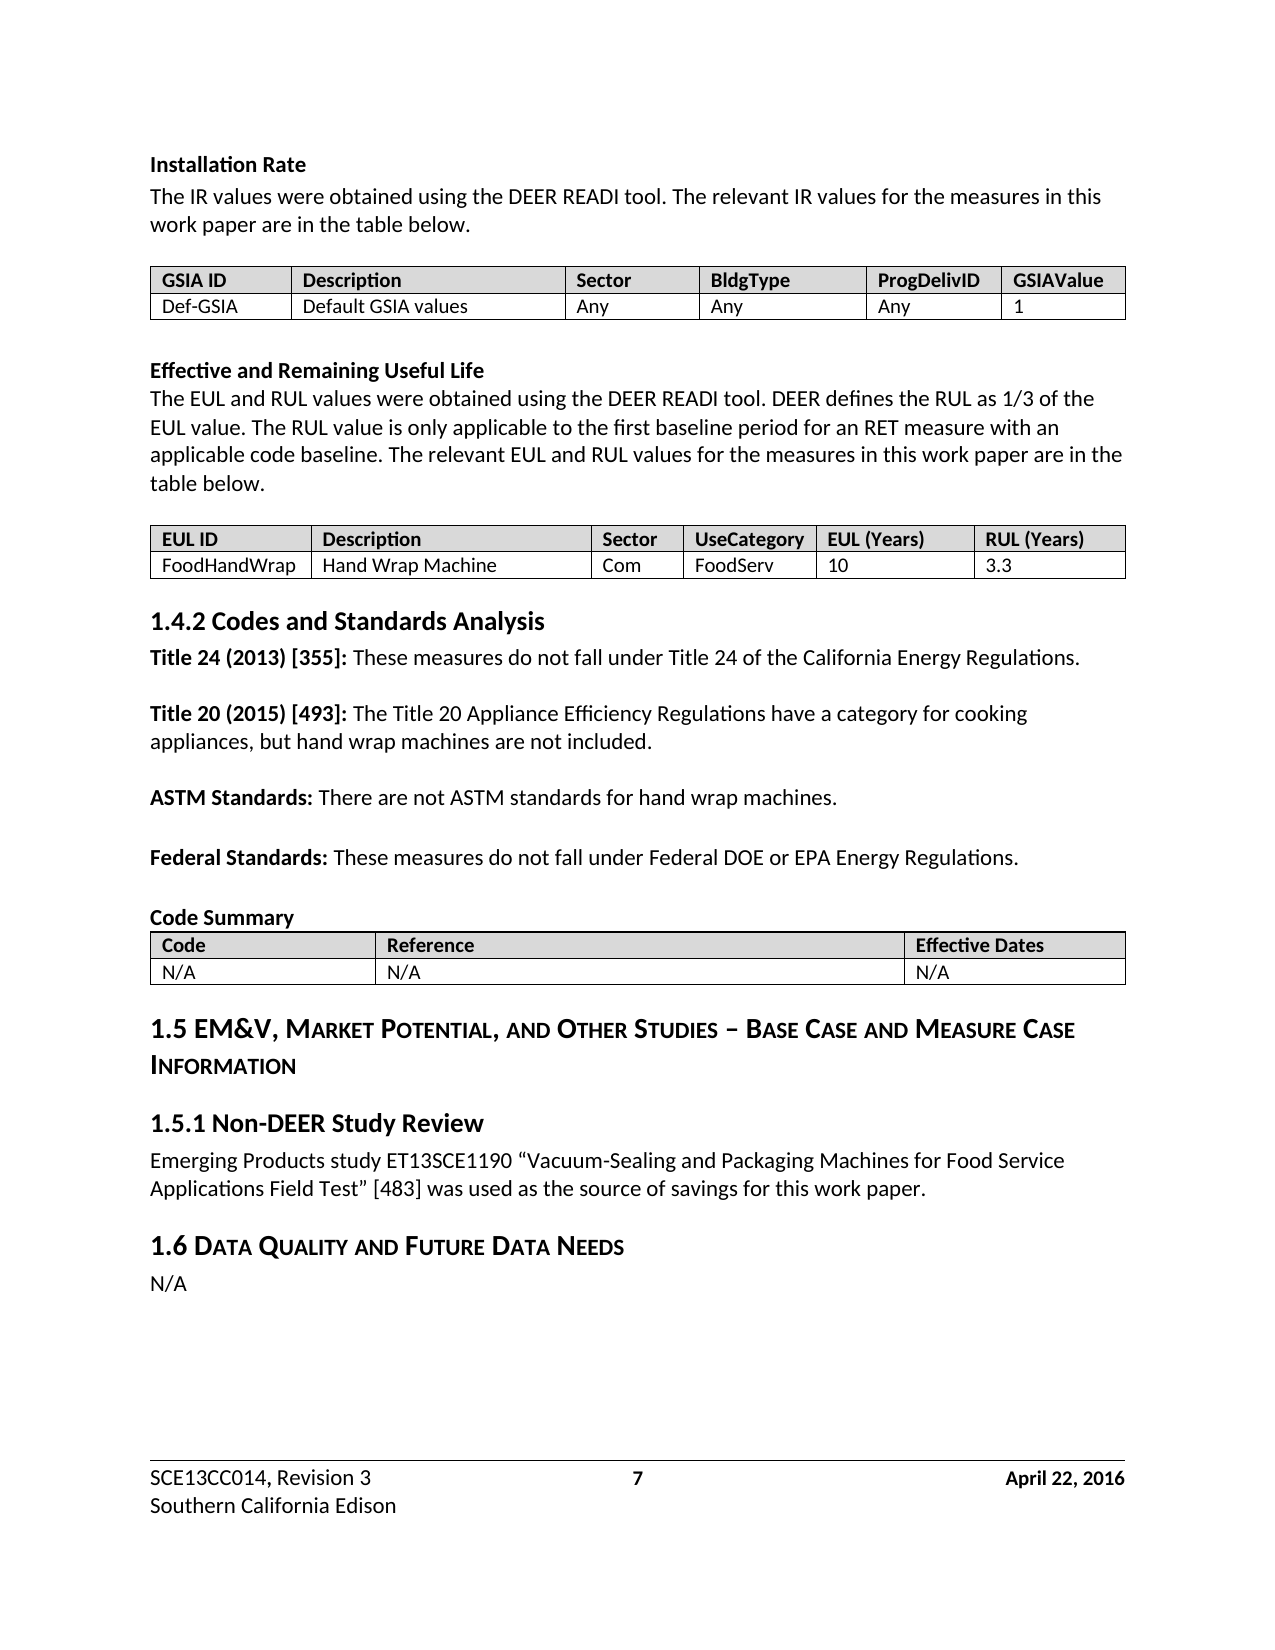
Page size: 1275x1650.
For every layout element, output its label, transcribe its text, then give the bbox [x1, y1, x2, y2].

text Emerging Products study ET13SCE1190 “Vacuum-Sealing and Packaging Machines for Food Service Applications Field Test” [483] was used as the source of savings for this work paper. [150, 1146, 1125, 1202]
subtitle 1.6 Data Quality and Future Data Needs [150, 1227, 1125, 1263]
table_cell N/A [376, 959, 904, 984]
text The IR values were obtained using the DEER READI tool. The relevant IR values for the measures in this work paper are in the table below. [150, 182, 1125, 238]
table_header GSIA ID [151, 267, 291, 293]
table_cell Any [566, 294, 699, 319]
text Installation Rate [150, 150, 1125, 178]
table_cell FoodServ [684, 552, 816, 578]
table_header Description [292, 267, 565, 293]
text Federal Standards: These measures do not fall under Federal DOE or EPA Energy Regulations. [150, 843, 1125, 871]
table_header GSIAValue [1002, 267, 1125, 293]
table_cell Com [592, 552, 683, 578]
table_cell FoodHandWrap [151, 552, 311, 578]
table_cell Any [867, 294, 1001, 319]
text Title 24 (2013) [355]: These measures do not fall under Title 24 of the California Energy Regulations. [150, 643, 1125, 671]
table_header Description [312, 526, 591, 551]
table_cell N/A [151, 959, 375, 984]
table_header BldgType [700, 267, 866, 293]
subtitle 1.5 EM&V, Market Potential, and Other Studies – Base Case and Measure Case Information [150, 1010, 1125, 1082]
table_header EUL ID [151, 526, 311, 551]
table_cell 3.3 [975, 552, 1125, 578]
text N/A [150, 1269, 1125, 1297]
subtitle 1.5.1 Non-DEER Study Review [150, 1107, 1125, 1140]
table_header ProgDelivID [867, 267, 1001, 293]
table_header Sector [592, 526, 683, 551]
table_cell Def-GSIA [151, 294, 291, 319]
table_cell Any [700, 294, 866, 319]
table_cell 10 [817, 552, 974, 578]
text Code Summary [150, 903, 1125, 931]
subtitle ASTM Standards: There are not ASTM standards for hand wrap machines. [150, 783, 1125, 811]
table_cell Default GSIA values [292, 294, 565, 319]
subtitle 1.4.2 Codes and Standards Analysis [150, 604, 1125, 637]
table_header Sector [566, 267, 699, 293]
table_header Effective Dates [905, 933, 1125, 958]
table_cell N/A [905, 959, 1125, 984]
text Effective and Remaining Useful Life [150, 357, 1125, 384]
table_header RUL (Years) [975, 526, 1125, 551]
table_header Code [151, 933, 375, 958]
table_cell 1 [1002, 294, 1125, 319]
text The EUL and RUL values were obtained using the DEER READI tool. DEER defines the RUL as 1/3 of the EUL value. The RUL value is only applicable to the first baseline period for an RET measure with an applicable code baseline. The relevant EUL and RUL values for the measures in this work paper are in the table below. [150, 384, 1125, 497]
table_cell Hand Wrap Machine [312, 552, 591, 578]
table_header UseCategory [684, 526, 816, 551]
table_header EUL (Years) [817, 526, 974, 551]
table_header Reference [376, 933, 904, 958]
text Title 20 (2015) [493]: The Title 20 Appliance Efficiency Regulations have a category for cooking appliances, but hand wrap machines are not included. [150, 699, 1125, 755]
